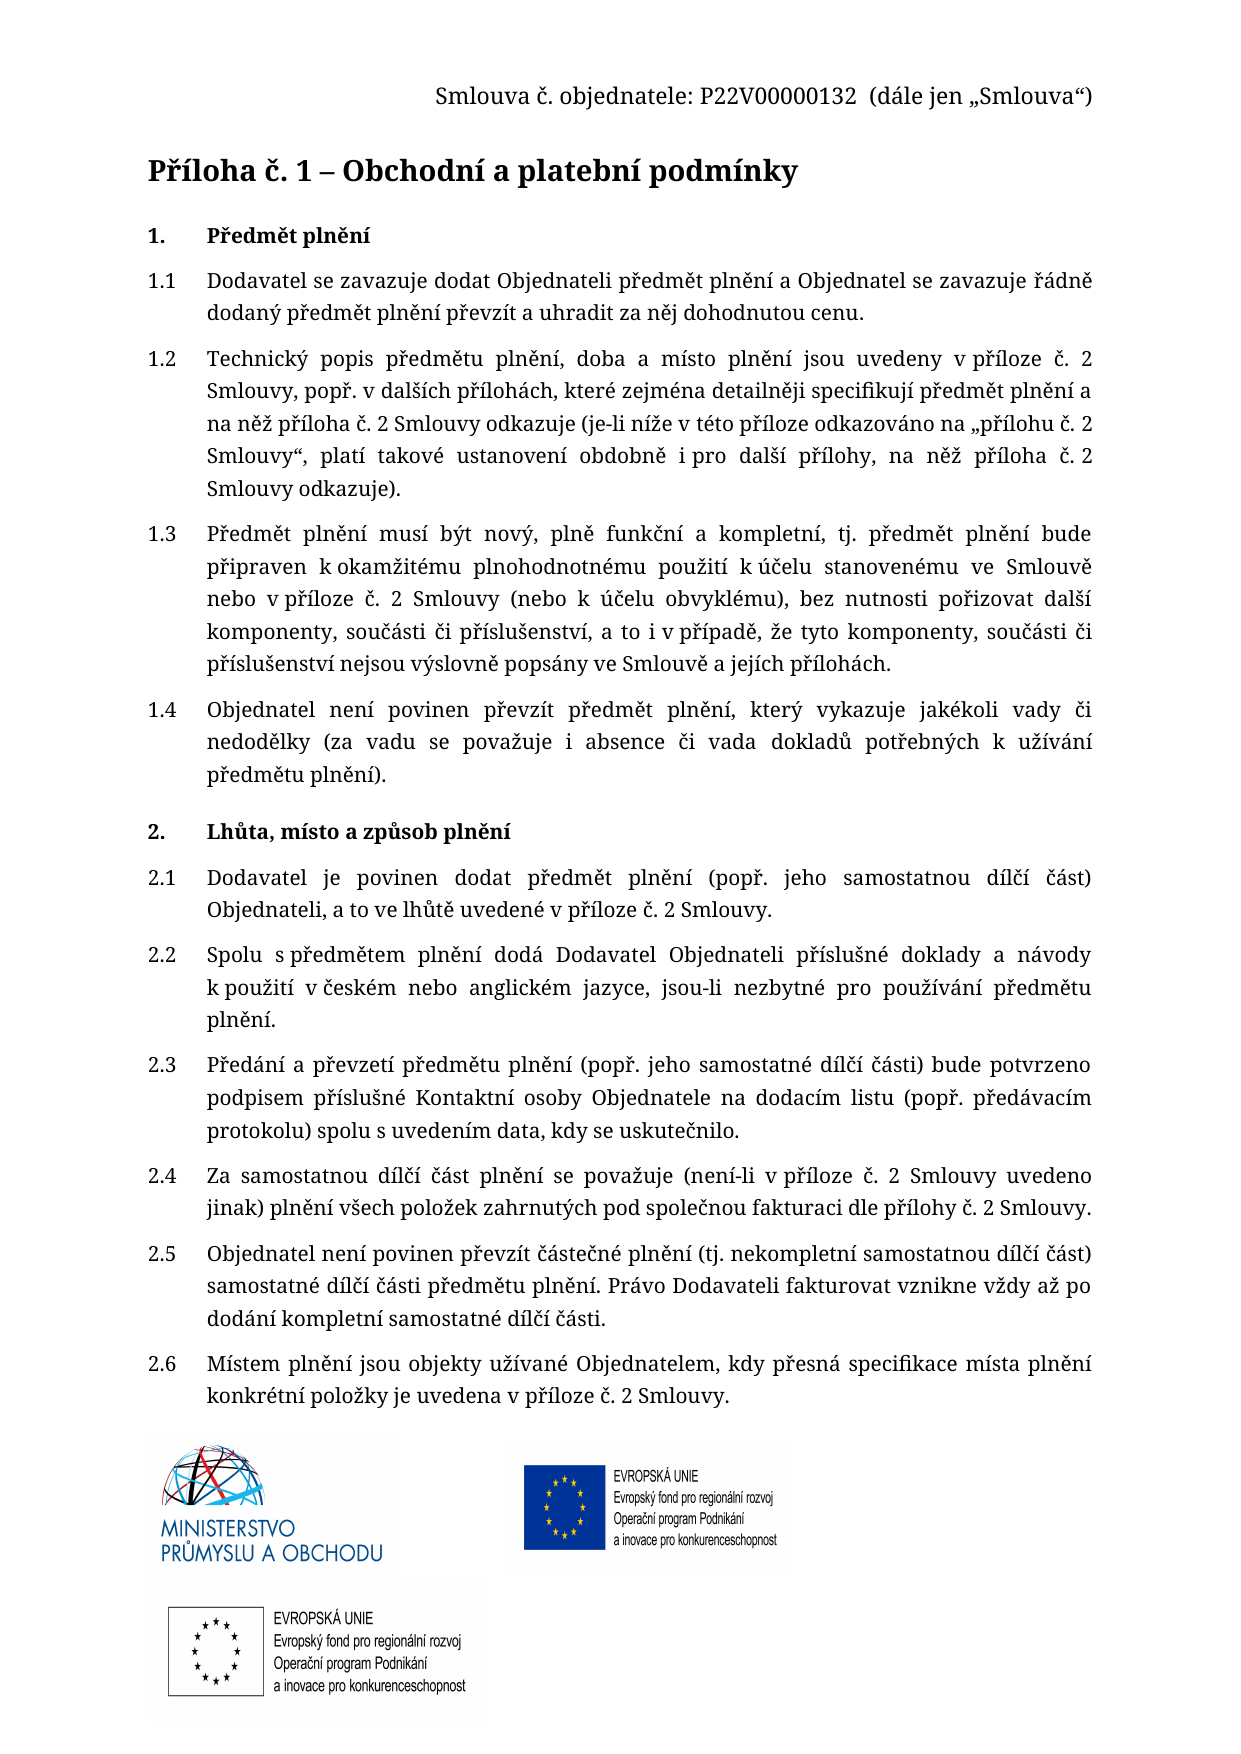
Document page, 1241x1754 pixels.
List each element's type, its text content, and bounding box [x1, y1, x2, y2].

list Objednatel není povinen převzít částečné plnění (tj. nekompletní samostatnou dílčí část) samostatné dílčí části předmětu plnění. Právo Dodavateli fakturovat vznikne vždy až po dodání kompletní samostatné dílčí části. [148, 1239, 1093, 1332]
list Předmět plnění musí být nový, plně funkční a kompletní, tj. předmět plnění bude připraven k okamžitému plnohodnotnému použití k účelu stanovenému ve Smlouvě nebo v příloze č. 2 Smlouvy (nebo k účelu obvyklému), bez nutnosti pořizovat další komponenty, součásti či příslušenství, a to i v případě, že tyto komponenty, součásti či příslušenství nejsou výslovně popsány ve Smlouvě a jejích přílohách. [148, 519, 1093, 678]
list Dodavatel je povinen dodat předmět plnění (popř. jeho samostatnou dílčí část) Objednateli, a to ve lhůtě uvedené v příloze č. 2 Smlouvy. [148, 863, 1093, 924]
list Dodavatel se zavazuje dodat Objednateli předmět plnění a Objednatel se zavazuje řádně dodaný předmět plnění převzít a uhradit za něj dohodnutou cenu. [148, 266, 1093, 327]
list Předání a převzetí předmětu plnění (popř. jeho samostatné dílčí části) bude potvrzeno podpisem příslušné Kontaktní osoby Objednatele na dodacím listu (popř. předávacím protokolu) spolu s uvedením data, kdy se uskutečnilo. [148, 1051, 1093, 1144]
list Za samostatnou dílčí část plnění se považuje (není-li v příloze č. 2 Smlouvy uvedeno jinak) plnění všech položek zahrnutých pod společnou fakturaci dle přílohy č. 2 Smlouvy. [148, 1161, 1093, 1222]
picture [507, 1437, 795, 1578]
list Lhůta, místo a způsob plnění [148, 817, 1093, 846]
list Technický popis předmětu plnění, doba a místo plnění jsou uvedeny v příloze č. 2 Smlouvy, popř. v dalších přílohách, které zejména detailněji specifikují předmět plnění a na něž příloha č. 2 Smlouvy odkazuje (je-li níže v této příloze odkazováno na „přílohu č. 2 Smlouvy“, platí takové ustanovení obdobně i pro další přílohy, na něž příloha č. 2 Smlouvy odkazuje). [148, 344, 1093, 502]
picture [147, 1429, 487, 1726]
text Příloha č. 1 – Obchodní a platební podmínky [148, 150, 1093, 190]
list Místem plnění jsou objekty užívané Objednatelem, kdy přesná specifikace místa plnění konkrétní položky je uvedena v příloze č. 2 Smlouvy. [148, 1349, 1093, 1410]
list Objednatel není povinen převzít předmět plnění, který vykazuje jakékoli vady či nedodělky (za vadu se považuje i absence či vada dokladů potřebných k užívání předmětu plnění). [148, 695, 1093, 788]
list Předmět plnění [148, 221, 1093, 249]
list Spolu s předmětem plnění dodá Dodavatel Objednateli příslušné doklady a návody k použití v českém nebo anglickém jazyce, jsou-li nezbytné pro používání předmětu plnění. [148, 940, 1093, 1034]
